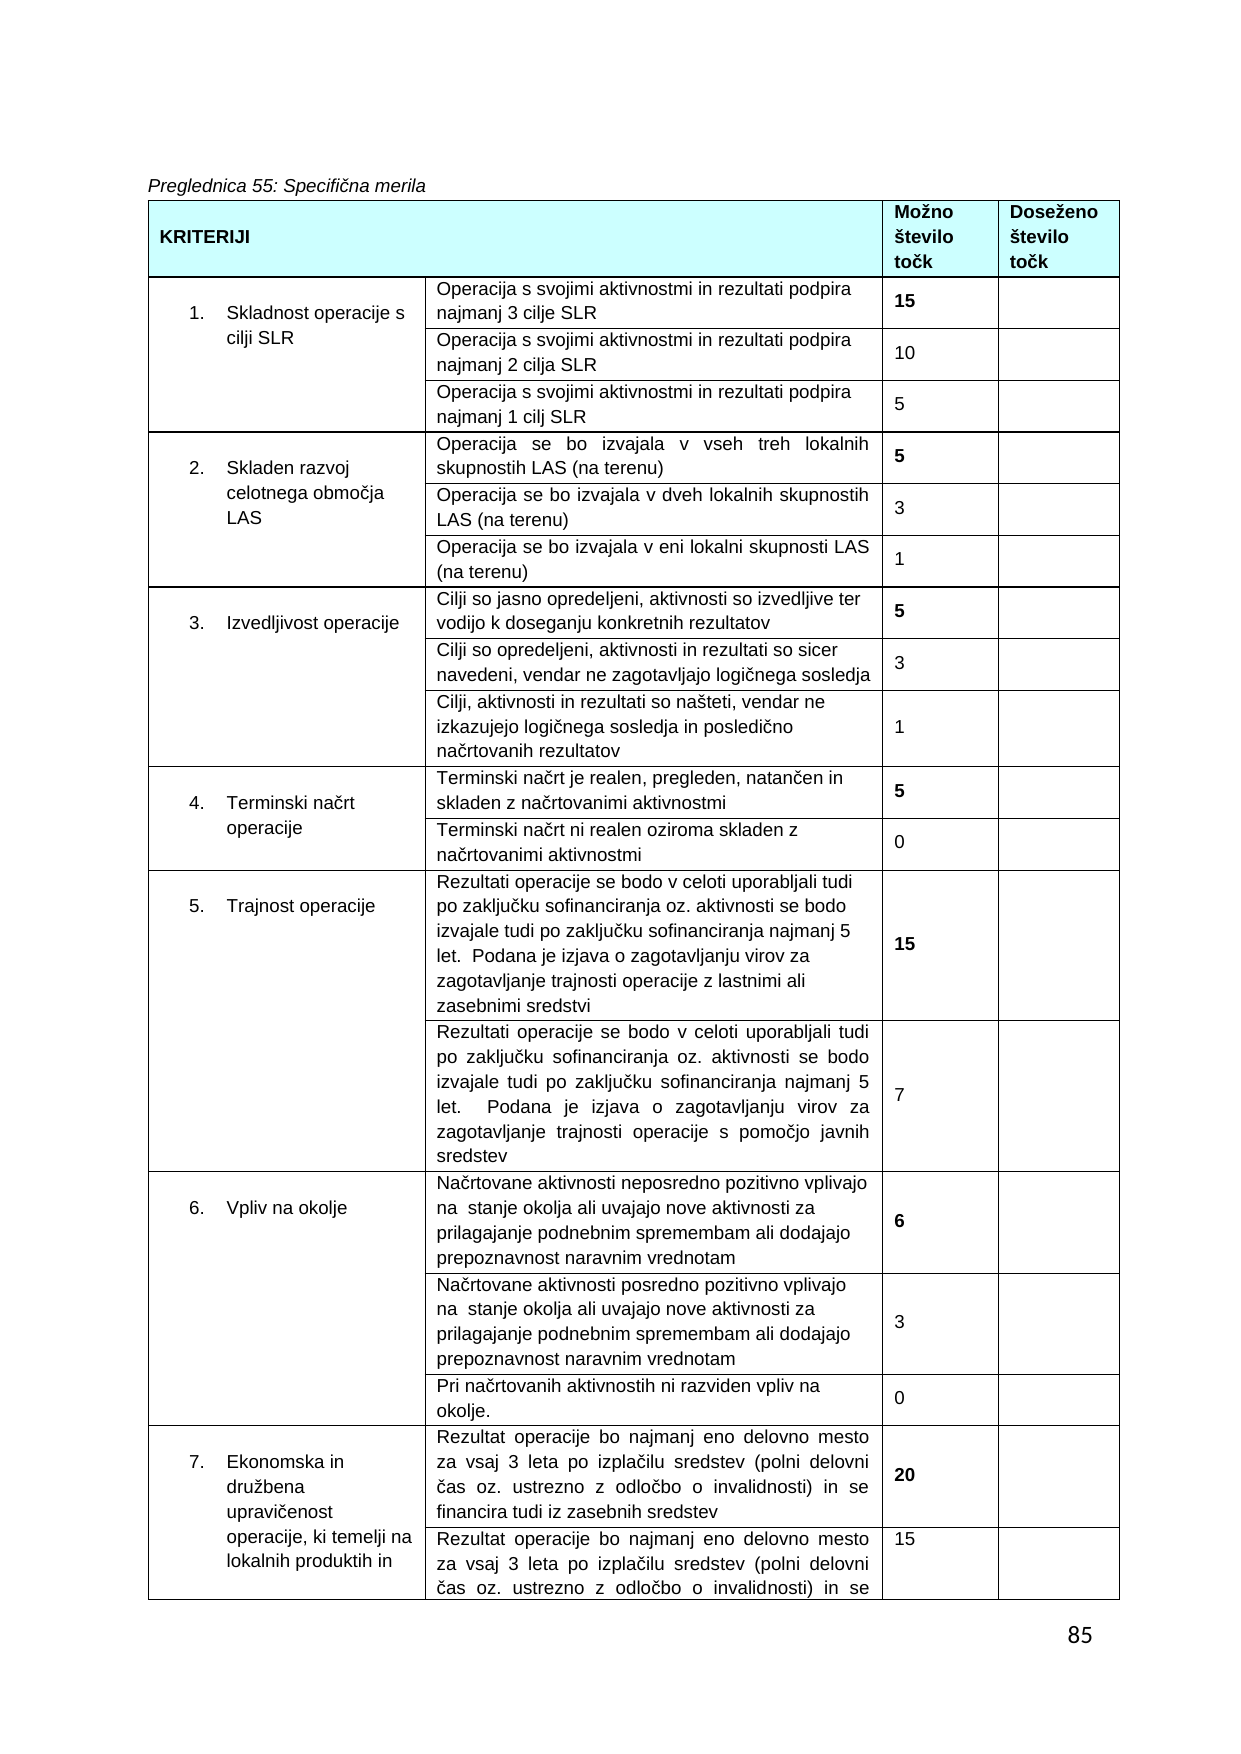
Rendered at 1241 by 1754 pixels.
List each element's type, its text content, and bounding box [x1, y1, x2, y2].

text Preglednica 55: Specifična merila [148, 175, 1093, 197]
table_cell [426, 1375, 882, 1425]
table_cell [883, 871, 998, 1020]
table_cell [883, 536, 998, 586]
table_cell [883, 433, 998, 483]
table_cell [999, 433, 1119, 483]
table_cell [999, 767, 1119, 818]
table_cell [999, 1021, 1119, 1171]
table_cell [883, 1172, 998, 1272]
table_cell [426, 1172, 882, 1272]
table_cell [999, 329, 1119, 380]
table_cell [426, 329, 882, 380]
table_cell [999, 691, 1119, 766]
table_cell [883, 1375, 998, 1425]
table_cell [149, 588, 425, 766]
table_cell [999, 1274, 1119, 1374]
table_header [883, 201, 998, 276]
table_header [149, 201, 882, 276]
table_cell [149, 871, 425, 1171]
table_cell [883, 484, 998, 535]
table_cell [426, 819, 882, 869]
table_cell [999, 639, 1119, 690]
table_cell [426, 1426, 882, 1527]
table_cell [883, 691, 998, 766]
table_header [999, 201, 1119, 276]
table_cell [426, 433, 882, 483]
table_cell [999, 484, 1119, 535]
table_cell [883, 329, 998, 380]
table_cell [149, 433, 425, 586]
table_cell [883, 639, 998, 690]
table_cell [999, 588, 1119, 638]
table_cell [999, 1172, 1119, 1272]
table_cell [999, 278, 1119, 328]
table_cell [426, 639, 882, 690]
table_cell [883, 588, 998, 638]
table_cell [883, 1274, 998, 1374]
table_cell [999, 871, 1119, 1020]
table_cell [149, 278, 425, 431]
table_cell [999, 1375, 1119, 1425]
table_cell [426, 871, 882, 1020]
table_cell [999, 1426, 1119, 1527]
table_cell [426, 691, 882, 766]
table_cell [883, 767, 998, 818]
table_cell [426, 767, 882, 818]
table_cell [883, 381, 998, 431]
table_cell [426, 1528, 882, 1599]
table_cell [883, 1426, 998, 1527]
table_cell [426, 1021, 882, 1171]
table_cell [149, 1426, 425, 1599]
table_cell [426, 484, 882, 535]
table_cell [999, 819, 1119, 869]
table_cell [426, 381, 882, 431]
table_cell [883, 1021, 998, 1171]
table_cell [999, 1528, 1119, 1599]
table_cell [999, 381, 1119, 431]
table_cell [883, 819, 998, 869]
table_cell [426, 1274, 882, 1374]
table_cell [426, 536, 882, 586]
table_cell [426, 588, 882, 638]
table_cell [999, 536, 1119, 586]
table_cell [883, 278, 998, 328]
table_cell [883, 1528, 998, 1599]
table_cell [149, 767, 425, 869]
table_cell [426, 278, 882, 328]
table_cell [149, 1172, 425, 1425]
